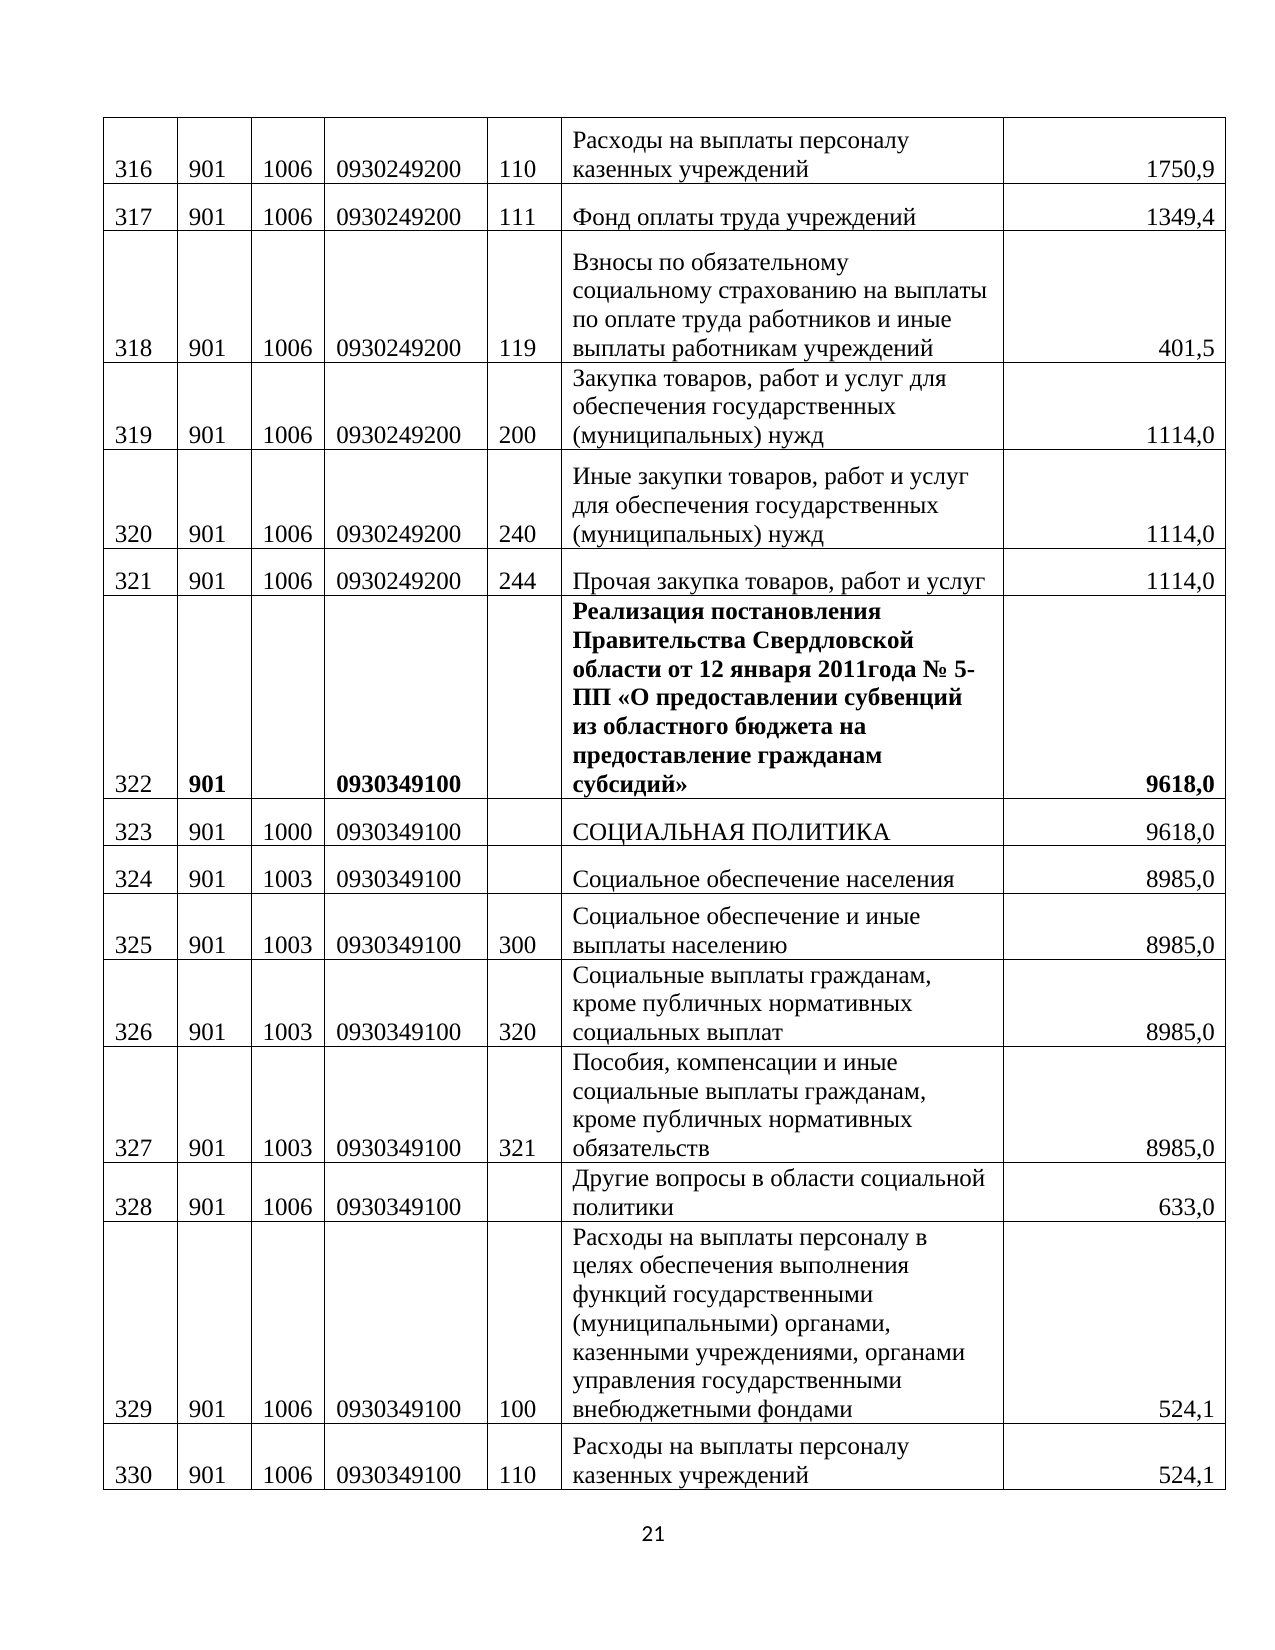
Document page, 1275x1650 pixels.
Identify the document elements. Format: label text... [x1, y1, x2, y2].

table_cell 300 [488, 894, 561, 959]
table_cell 329 [104, 1222, 177, 1423]
table_cell 1006 [252, 231, 324, 362]
table_cell 321 [104, 549, 177, 595]
table_cell 633,0 [1004, 1163, 1225, 1221]
table_cell 901 [178, 184, 251, 230]
table_cell 1114,0 [1004, 363, 1225, 449]
table_cell 901 [178, 1163, 251, 1221]
table_cell 901 [178, 118, 251, 183]
table_cell 325 [104, 894, 177, 959]
table_cell 0930249200 [325, 231, 487, 362]
table_cell 1006 [252, 450, 324, 547]
table_cell 0930349100 [325, 799, 487, 845]
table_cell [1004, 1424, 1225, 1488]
table_cell 322 [104, 596, 177, 797]
table_cell Прочая закупка товаров, работ и услуг [562, 549, 1003, 595]
table_cell 318 [104, 231, 177, 362]
table_cell [488, 846, 561, 893]
table_cell Закупка товаров, работ и услуг для обеспечения государственных (муниципальных) нужд [562, 363, 1003, 449]
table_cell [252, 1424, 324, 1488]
table_cell 1006 [252, 363, 324, 449]
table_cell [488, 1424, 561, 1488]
table_cell 1003 [252, 894, 324, 959]
table_cell 901 [178, 596, 251, 797]
table_cell 901 [178, 960, 251, 1046]
table_cell 1349,4 [1004, 184, 1225, 230]
table_cell 0930249200 [325, 118, 487, 183]
table_cell 316 [104, 118, 177, 183]
table_cell 0930249200 [325, 549, 487, 595]
table_cell 0930349100 [325, 596, 487, 797]
table_cell 244 [488, 549, 561, 595]
table_cell 320 [104, 450, 177, 547]
table_cell 8985,0 [1004, 894, 1225, 959]
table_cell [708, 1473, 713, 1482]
table_cell 9618,0 [1004, 596, 1225, 797]
table_cell 1000 [252, 799, 324, 845]
table_cell Реализация постановления Правительства Свердловской области от 12 января 2011года № 5-ПП «О предоставлении субвенций из областного бюджета на предоставление гражданам субсидий» [562, 596, 1003, 797]
table_cell 901 [178, 799, 251, 845]
table_cell Иные закупки товаров, работ и услуг для обеспечения государственных (муниципальных) нужд [562, 450, 1003, 547]
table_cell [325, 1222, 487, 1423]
table_cell 0930249200 [325, 450, 487, 547]
table_cell Расходы на выплаты персоналу казенных учреждений [562, 118, 1003, 183]
table_cell 1750,9 [1004, 118, 1225, 183]
table_cell 317 [104, 184, 177, 230]
table_cell 1114,0 [1004, 450, 1225, 547]
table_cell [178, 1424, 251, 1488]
table_cell [488, 596, 561, 797]
table_cell 901 [178, 450, 251, 547]
table_cell [488, 799, 561, 845]
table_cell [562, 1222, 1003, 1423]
table_cell 119 [488, 231, 561, 362]
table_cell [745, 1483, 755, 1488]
table_cell 327 [104, 1047, 177, 1162]
table_cell 328 [104, 1163, 177, 1221]
table_cell 1006 [252, 184, 324, 230]
table_cell 0930249200 [325, 363, 487, 449]
table_cell 1003 [252, 1047, 324, 1162]
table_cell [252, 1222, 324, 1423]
table_cell 0930249200 [325, 184, 487, 230]
table_cell 0930349100 [325, 960, 487, 1046]
table_cell 0930349100 [325, 894, 487, 959]
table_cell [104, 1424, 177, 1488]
table_cell Социальные выплаты гражданам, кроме публичных нормативных социальных выплат [562, 960, 1003, 1046]
table_cell 8985,0 [1004, 960, 1225, 1046]
table_cell 1003 [252, 960, 324, 1046]
table_cell [252, 596, 324, 797]
table_cell 901 [178, 549, 251, 595]
table_cell 1006 [252, 549, 324, 595]
table_cell 110 [488, 118, 561, 183]
table_cell СОЦИАЛЬНАЯ ПОЛИТИКА [562, 799, 1003, 845]
table_cell [488, 1163, 561, 1221]
table_cell 323 [104, 799, 177, 845]
table_cell 901 [178, 1047, 251, 1162]
table_cell Социальное обеспечение населения [562, 846, 1003, 893]
table_cell 324 [104, 846, 177, 893]
table_cell 1006 [252, 118, 324, 183]
table_cell Пособия, компенсации и иные социальные выплаты гражданам, кроме публичных нормативных обязательств [562, 1047, 1003, 1162]
table_cell 901 [178, 1222, 251, 1423]
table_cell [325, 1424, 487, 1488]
table_cell 901 [178, 231, 251, 362]
table_cell 8985,0 [1004, 1047, 1225, 1162]
table_cell Социальное обеспечение и иные выплаты населению [562, 894, 1003, 959]
table_cell 0930349100 [325, 1163, 487, 1221]
table_cell 319 [104, 363, 177, 449]
table_cell 326 [104, 960, 177, 1046]
table_cell 401,5 [1004, 231, 1225, 362]
table_cell 111 [488, 184, 561, 230]
table_cell 8985,0 [1004, 846, 1225, 893]
table_cell Другие вопросы в области социальной политики [562, 1163, 1003, 1221]
table_cell 1006 [252, 1163, 324, 1221]
table_cell 1114,0 [1004, 549, 1225, 595]
table_cell 0930349100 [325, 846, 487, 893]
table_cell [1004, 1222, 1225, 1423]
table_cell 901 [178, 894, 251, 959]
table_cell Фонд оплаты труда учреждений [562, 184, 1003, 230]
table_cell Взносы по обязательному социальному страхованию на выплаты по оплате труда работников и иные выплаты работникам учреждений [562, 231, 1003, 362]
table_cell 9618,0 [1004, 799, 1225, 845]
table_cell 901 [178, 363, 251, 449]
table_cell 200 [488, 363, 561, 449]
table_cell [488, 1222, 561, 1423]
table_cell 240 [488, 450, 561, 547]
table_cell 0930349100 [325, 1047, 487, 1162]
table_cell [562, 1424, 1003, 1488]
table_cell 901 [178, 846, 251, 893]
table_cell 320 [488, 960, 561, 1046]
table_cell 321 [488, 1047, 561, 1162]
table_cell 1003 [252, 846, 324, 893]
